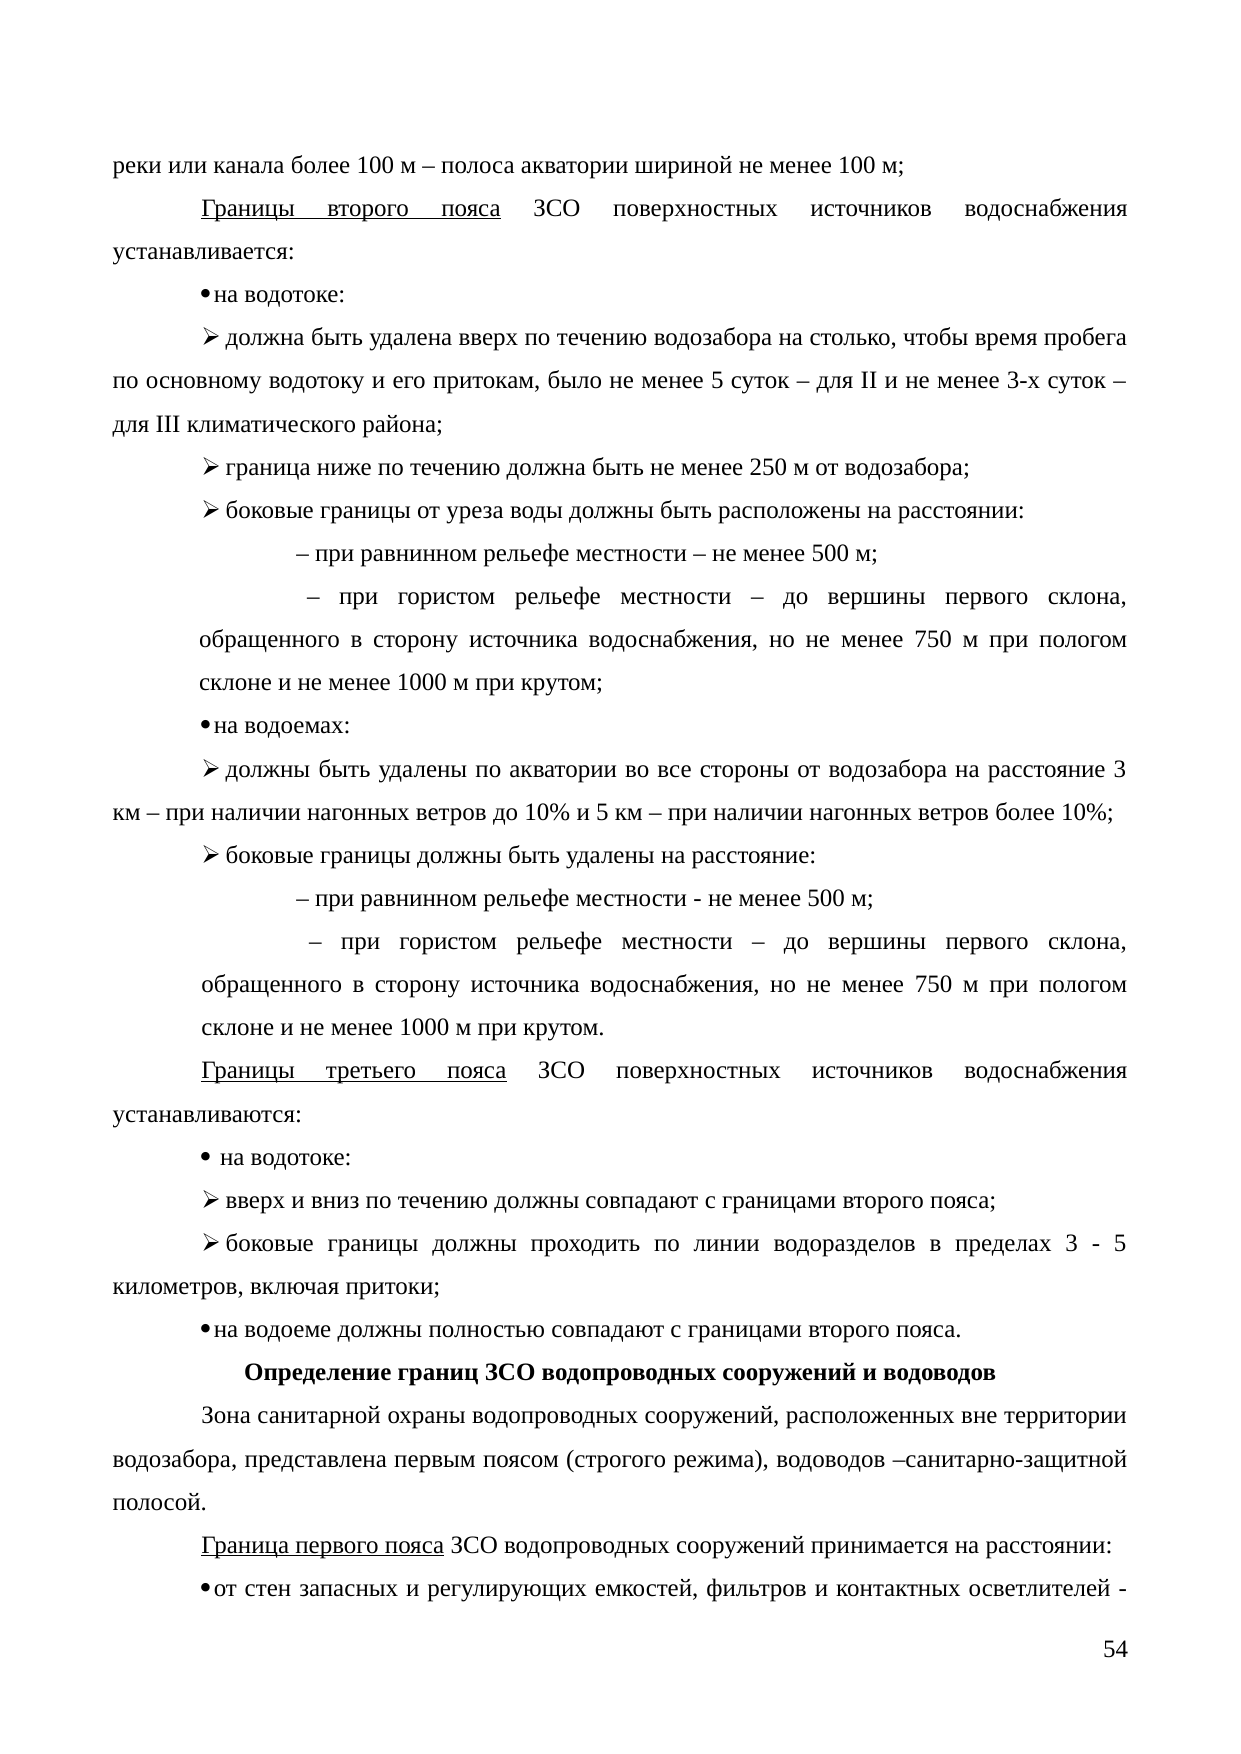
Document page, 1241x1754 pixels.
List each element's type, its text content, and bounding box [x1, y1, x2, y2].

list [112, 150, 1128, 179]
list на водотоке: [112, 279, 1128, 308]
list граница ниже по течению должна быть не менее 250 м от водозабора; [112, 452, 1128, 481]
text Границы второго пояса ЗСО поверхностных источников водоснабжения устанавливается: [112, 193, 1128, 265]
list – при гористом рельефе местности – до вершины первого склона, обращенного в сторону источника водоснабжения, но не менее 750 м при пологом склоне и не менее 1000 м при крутом. [201, 926, 1128, 1041]
list боковые границы должны проходить по линии водоразделов в пределах 3 - 5 километров, включая притоки; [112, 1228, 1128, 1300]
list – при равнинном рельефе местности - не менее 500 м; [201, 883, 1128, 912]
list – при гористом рельефе местности – до вершины первого склона, обращенного в сторону источника водоснабжения, но не менее 750 м при пологом склоне и не менее 1000 м при крутом; [199, 581, 1128, 696]
list на водоемах: [112, 711, 1128, 739]
list должна быть удалена вверх по течению водозабора на столько, чтобы время пробега по основному водотоку и его притокам, было не менее 5 суток – для II и не менее 3-х суток – для III климатического района; [112, 322, 1128, 437]
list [112, 1573, 1128, 1602]
list боковые границы должны быть удалены на расстояние: [112, 840, 1128, 869]
list Определение границ ЗСО водопроводных сооружений и водоводов [112, 1357, 1128, 1386]
list должны быть удалены по акватории во все стороны от водозабора на расстояние 3 км – при наличии нагонных ветров до 10% и 5 км – при наличии нагонных ветров более 10%; [112, 754, 1128, 826]
list на водоеме должны полностью совпадают с границами второго пояса. [112, 1314, 1128, 1343]
list боковые границы от уреза воды должны быть расположены на расстоянии: [112, 495, 1128, 524]
text Граница первого пояса ЗСО водопроводных сооружений принимается на расстоянии: [112, 1530, 1128, 1559]
text Зона санитарной охраны водопроводных сооружений, расположенных вне территории водозабора, представлена первым поясом (строгого режима), водоводов –санитарно-защитной полосой. [112, 1401, 1128, 1516]
text Границы третьего пояса ЗСО поверхностных источников водоснабжения устанавливаются: [112, 1056, 1128, 1127]
list – при равнинном рельефе местности – не менее 500 м; [201, 538, 1128, 567]
list на водотоке: [112, 1142, 1128, 1171]
list вверх и вниз по течению должны совпадают с границами второго пояса; [112, 1185, 1128, 1214]
